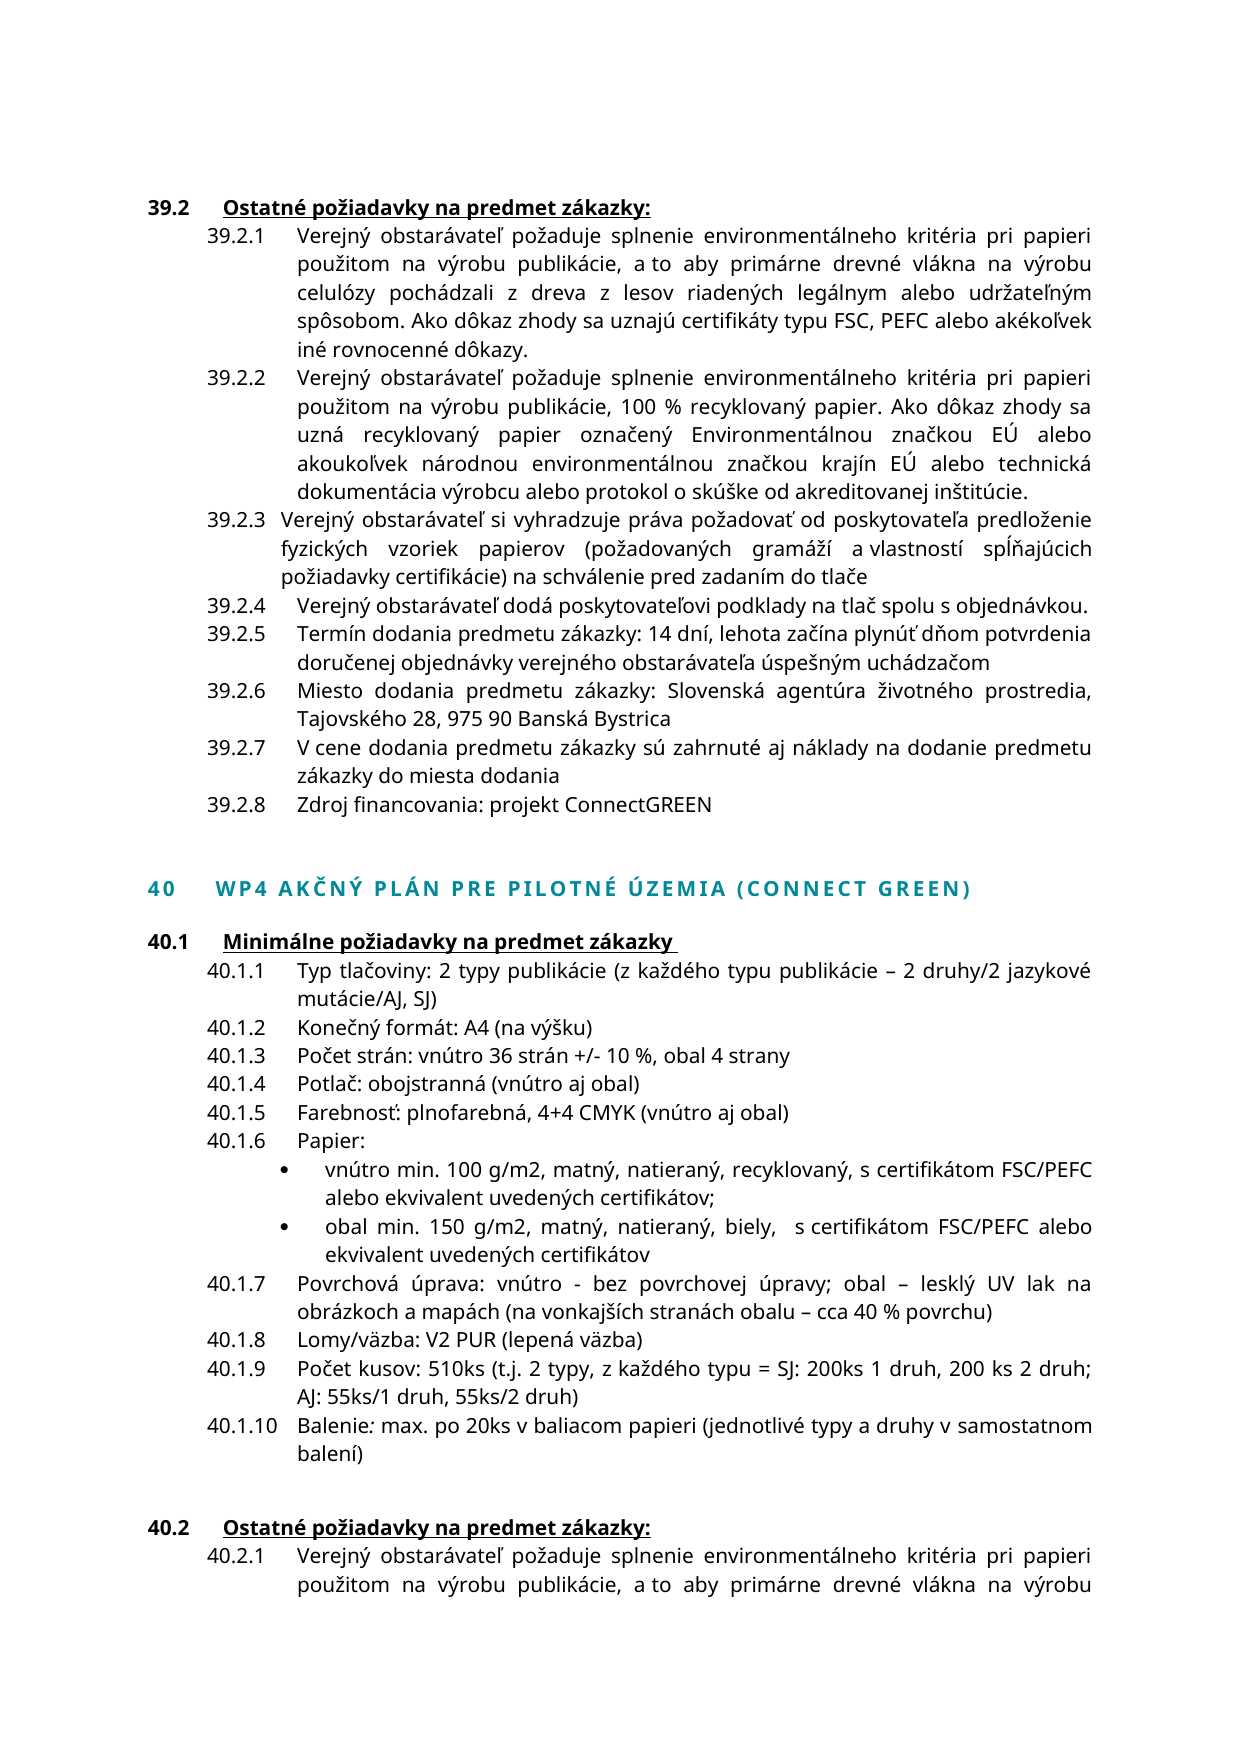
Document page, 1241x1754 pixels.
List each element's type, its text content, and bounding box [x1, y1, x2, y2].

subtitle Balenie: max. po 20ks v baliacom papieri (jednotlivé typy a druhy v samostatnom balení) [207, 1411, 1093, 1468]
subtitle Počet strán: vnútro 36 strán +/- 10 %, obal 4 strany [207, 1041, 1093, 1069]
list vnútro min. 100 g/m2, matný, natieraný, recyklovaný, s certifikátom FSC/PEFC alebo ekvivalent uvedených certifikátov; [281, 1155, 1093, 1212]
subtitle Lomy/väzba: V2 PUR (lepená väzba) [207, 1326, 1093, 1354]
list Minimálne požiadavky na predmet zákazky [148, 927, 1093, 956]
list Ostatné požiadavky na predmet zákazky: [148, 1513, 1093, 1541]
subtitle Počet kusov: 510ks (t.j. 2 typy, z každého typu = SJ: 200ks 1 druh, 200 ks 2 druh; AJ: 55ks/1 druh, 55ks/2 druh) [207, 1354, 1093, 1411]
list obal min. 150 g/m2, matný, natieraný, biely, s certifikátom FSC/PEFC alebo ekvivalent uvedených certifikátov [281, 1212, 1093, 1269]
subtitle Zdroj financovania: projekt ConnectGREEN [207, 790, 1093, 818]
subtitle Verejný obstarávateľ si vyhradzuje práva požadovať od poskytovateľa predloženie fyzických vzoriek papierov (požadovaných gramáží a vlastností spĺňajúcich požiadavky certifikácie) na schválenie pred zadaním do tlače [207, 506, 1093, 591]
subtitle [207, 1541, 1093, 1598]
subtitle Termín dodania predmetu zákazky: 14 dní, lehota začína plynúť dňom potvrdenia doručenej objednávky verejného obstarávateľa úspešným uchádzačom [207, 619, 1093, 676]
subtitle Miesto dodania predmetu zákazky: Slovenská agentúra životného prostredia, Tajovského 28, 975 90 Banská Bystrica [207, 676, 1093, 733]
subtitle Potlač: obojstranná (vnútro aj obal) [207, 1069, 1093, 1098]
subtitle Povrchová úprava: vnútro - bez povrchovej úpravy; obal – lesklý UV lak na obrázkoch a mapách (na vonkajších stranách obalu – cca 40 % povrchu) [207, 1269, 1093, 1326]
list Ostatné požiadavky na predmet zákazky: [148, 193, 1093, 221]
subtitle Farebnosť: plnofarebná, 4+4 CMYK (vnútro aj obal) [207, 1098, 1093, 1126]
subtitle V cene dodania predmetu zákazky sú zahrnuté aj náklady na dodanie predmetu zákazky do miesta dodania [207, 733, 1093, 790]
subtitle Konečný formát: A4 (na výšku) [207, 1013, 1093, 1041]
subtitle Papier: [207, 1126, 1093, 1155]
subtitle WP4 Akčný plán pre pilotné územia (Connect GREEN) [148, 874, 1093, 902]
subtitle Verejný obstarávateľ dodá poskytovateľovi podklady na tlač spolu s objednávkou. [207, 591, 1093, 619]
subtitle Typ tlačoviny: 2 typy publikácie (z každého typu publikácie – 2 druhy/2 jazykové mutácie/AJ, SJ) [207, 956, 1093, 1013]
subtitle Verejný obstarávateľ požaduje splnenie environmentálneho kritéria pri papieri použitom na výrobu publikácie, 100 % recyklovaný papier. Ako dôkaz zhody sa uzná recyklovaný papier označený Environmentálnou značkou EÚ alebo akoukoľvek národnou environmentálnou značkou krajín EÚ alebo technická dokumentácia výrobcu alebo protokol o skúške od akreditovanej inštitúcie. [207, 363, 1093, 506]
